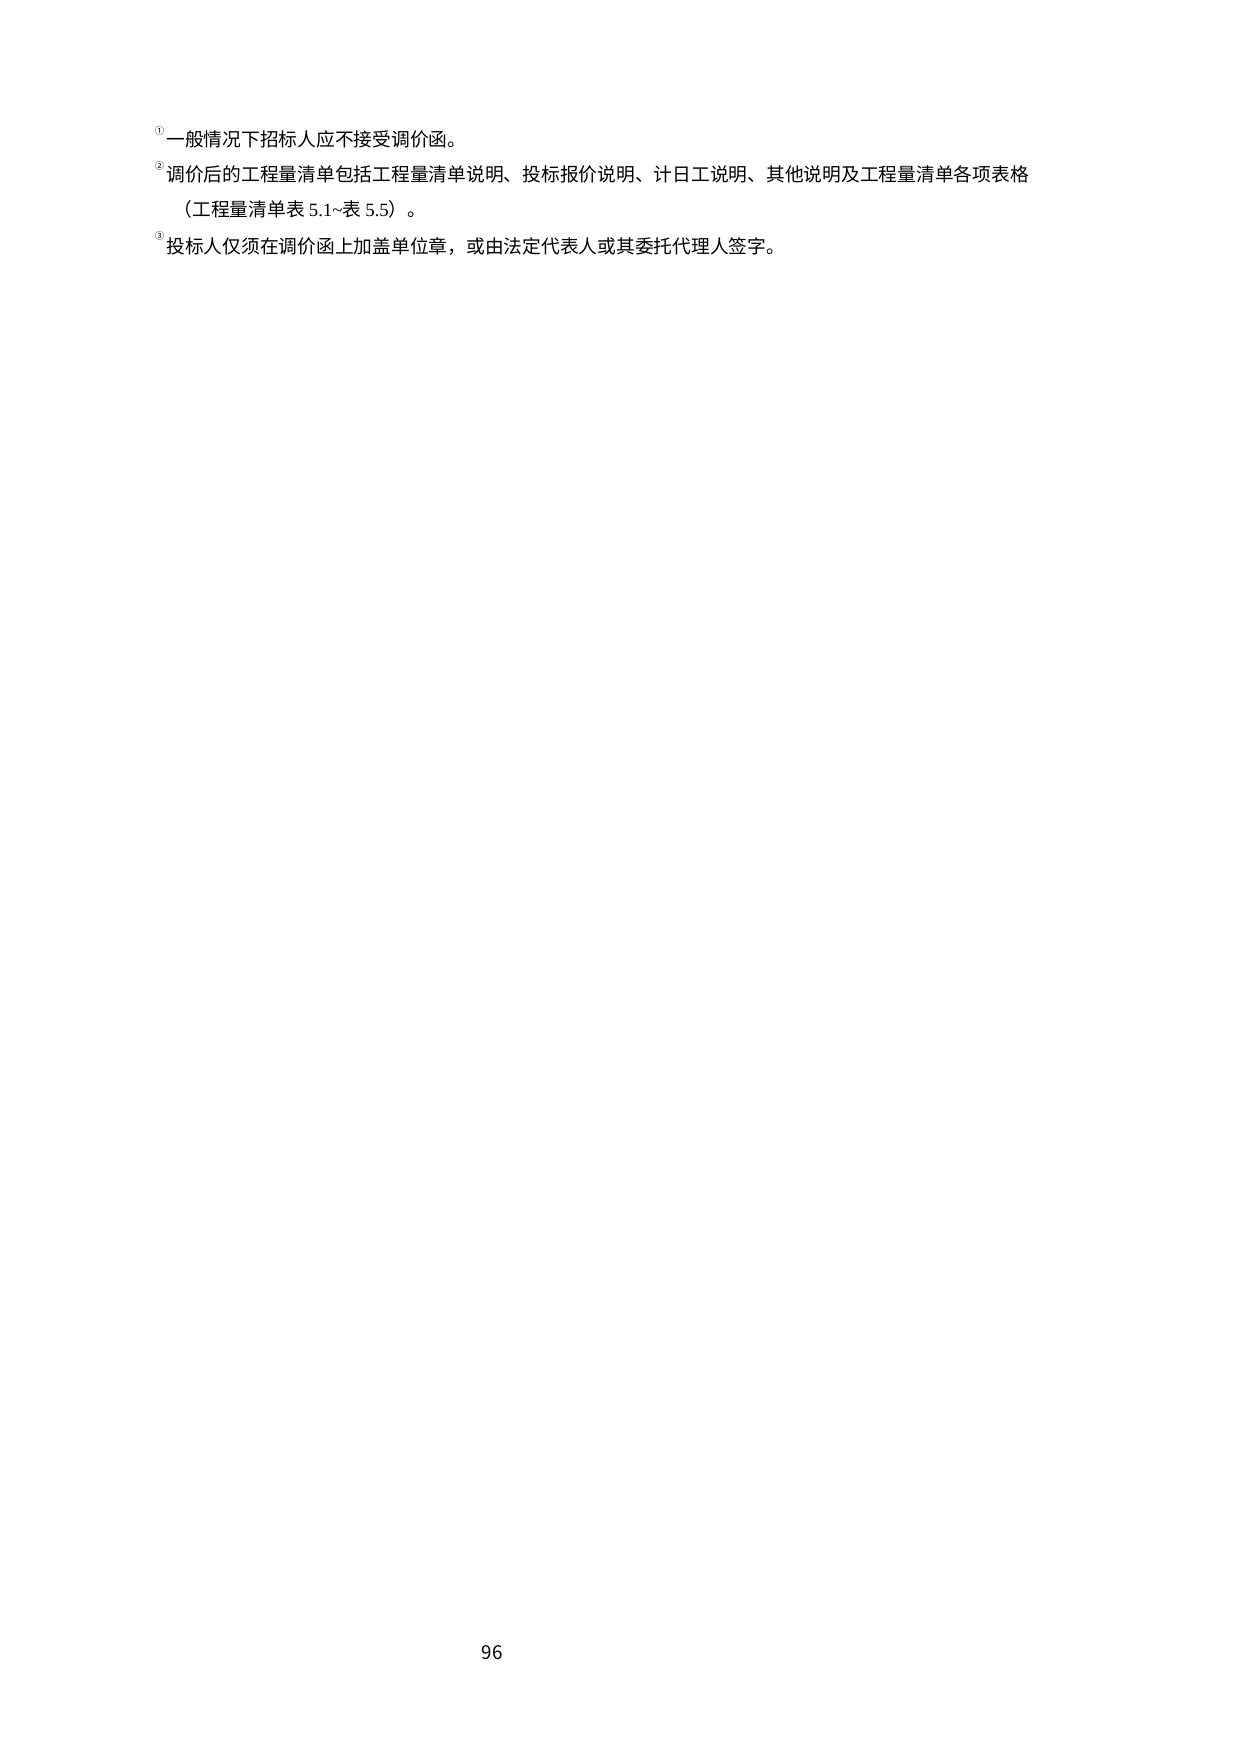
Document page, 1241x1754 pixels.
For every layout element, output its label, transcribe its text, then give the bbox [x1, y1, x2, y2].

text ① 一般情况下招标人应不接受调价函。 [154, 123, 1136, 152]
text ② 调价后的工程量清单包括工程量清单说明、投标报价说明、计日工说明、其他说明及工程量清单各项表格 [154, 159, 1136, 187]
text ③ 投标人仅须在调价函上加盖单位章，或由法定代表人或其委托代理人签字。 [154, 229, 1136, 258]
text （工程量清单表 5.1~表 5.5）。 [173, 194, 1136, 222]
